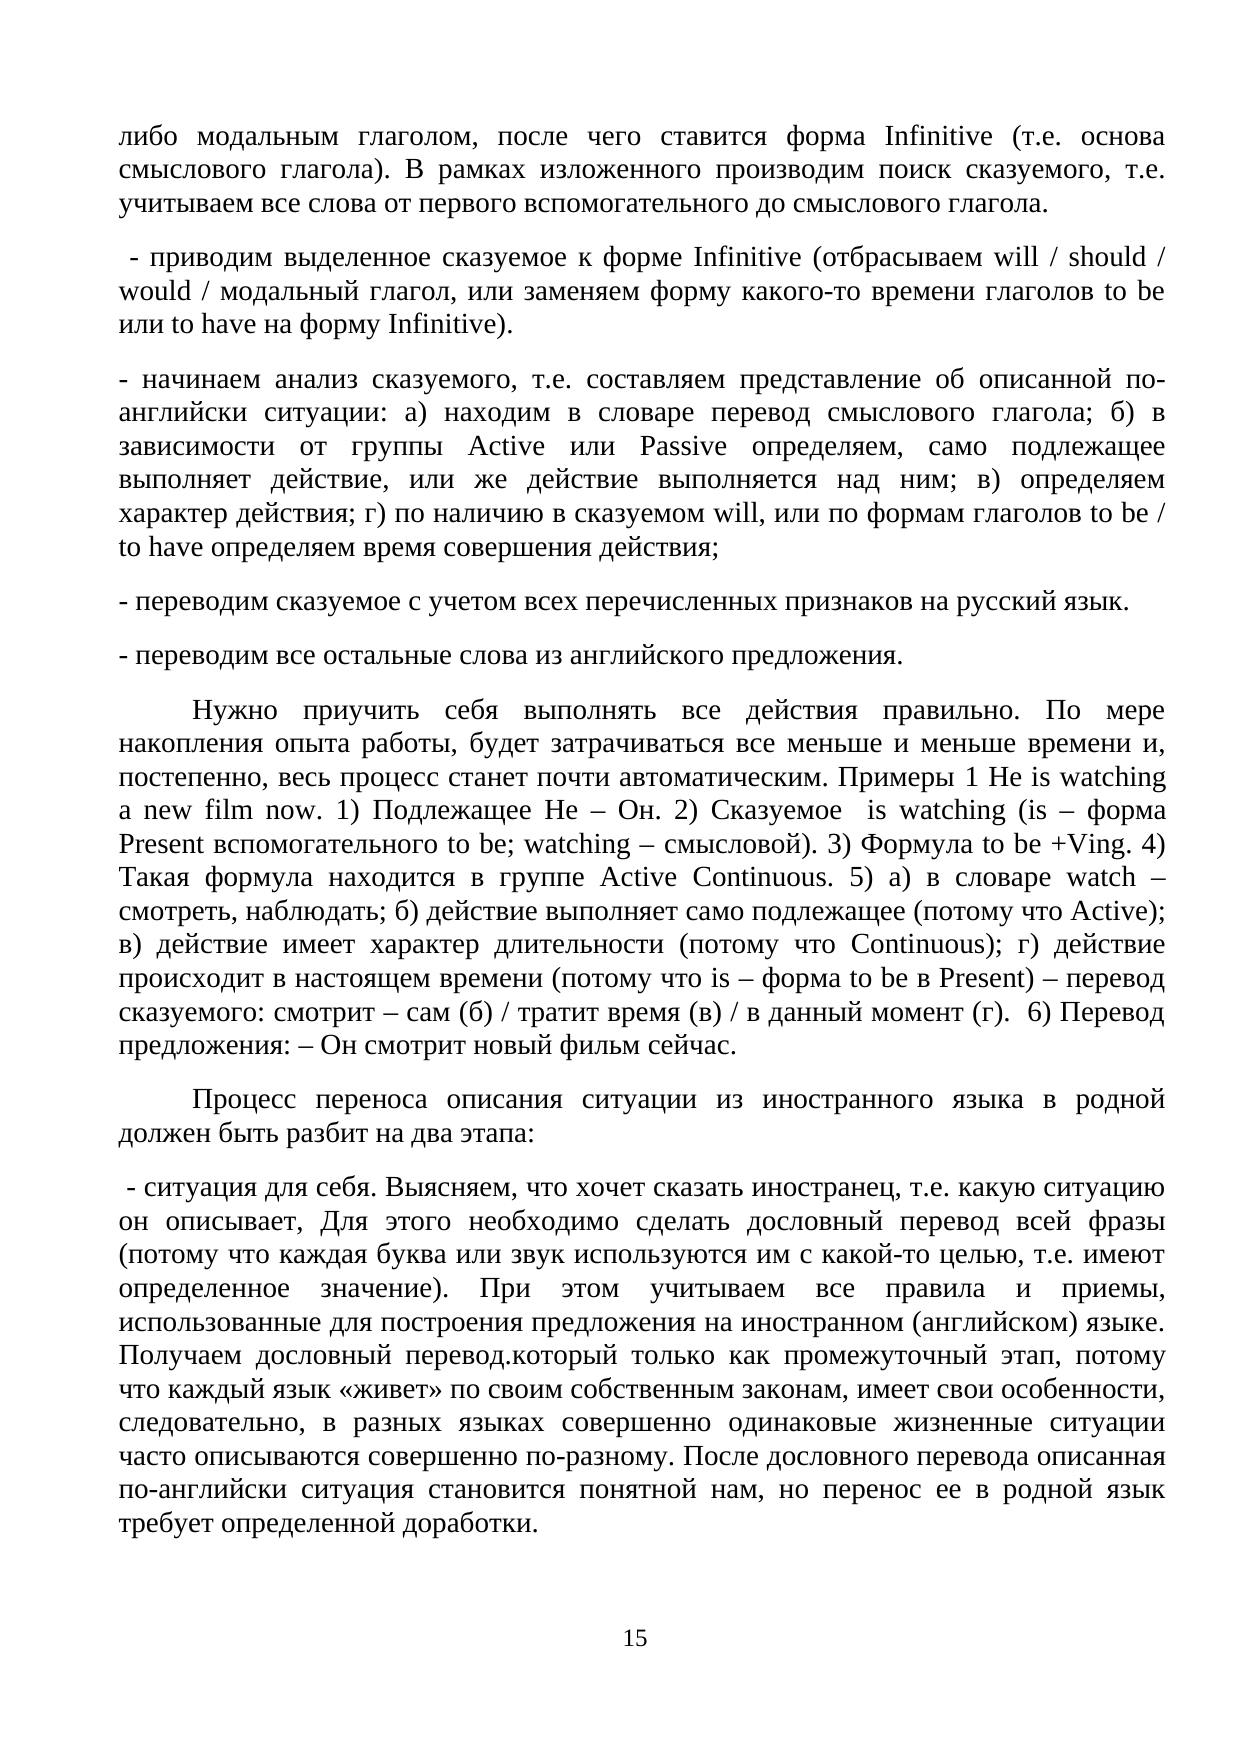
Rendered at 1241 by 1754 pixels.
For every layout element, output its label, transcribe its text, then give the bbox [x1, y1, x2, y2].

text - приводим выделенное сказуемое к форме Infinitive (отбрасываем will / should / would / модальный глагол, или заменяем форму какого-то времени глаголов to be или to have на форму Infinitive). [118, 239, 1167, 340]
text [118, 118, 1167, 219]
text - переводим все остальные слова из английского предложения. [118, 637, 1167, 671]
text Процесс переноса описания ситуации из иностранного языка в родной должен быть разбит на два этапа: [118, 1082, 1167, 1149]
text - ситуация для себя. Выясняем, что хочет сказать иностранец, т.е. какую ситуацию он описывает, Для этого необходимо сделать дословный перевод всей фразы (потому что каждая буква или звук используются им с какой-то целью, т.е. имеют определенное значение). При этом учитываем все правила и приемы, использованные для построения предложения на иностранном (английском) языке. Получаем дословный перевод.который только как промежуточный этап, потому что каждый язык «живет» по своим собственным законам, имеет свои особенности, следовательно, в разных языках совершенно одинаковые жизненные ситуации часто описываются совершенно по-разному. После дословного перевода описанная по-английски ситуация становится понятной нам, но перенос ее в родной язык требует определенной доработки. [118, 1169, 1167, 1538]
text - переводим сказуемое с учетом всех перечисленных признаков на русский язык. [118, 583, 1167, 617]
text - начинаем анализ сказуемого, т.е. составляем представление об описанной по-английски ситуации: а) находим в словаре перевод смыслового глагола; б) в зависимости от группы Active или Passive определяем, само подлежащее выполняет действие, или же действие выполняется над ним; в) определяем характер действия; г) по наличию в сказуемом will, или по формам глаголов to be / to have определяем время совершения действия; [118, 361, 1167, 562]
text Нужно приучить себя выполнять все действия правильно. По мере накопления опыта работы, будет затрачиваться все меньше и меньше времени и, постепенно, весь процесс станет почти автоматическим. Примеры 1 Не is watching a new film now. 1) Подлежащее Не – Он. 2) Сказуемое is watching (is – форма Present вспомогательного to be; watching – смысловой). 3) Формула to be +Ving. 4) Такая формула находится в группе Active Continuous. 5) а) в словаре watch – смотреть, наблюдать; б) действие выполняет само подлежащее (потому что Active); в) действие имеет характер длительности (потому что Continuous); г) действие происходит в настоящем времени (потому что is – форма to be в Present) – перевод сказуемого: смотрит – сам (б) / тратит время (в) / в данный момент (г). 6) Перевод предложения: – Он смотрит новый фильм сейчас. [118, 692, 1167, 1061]
